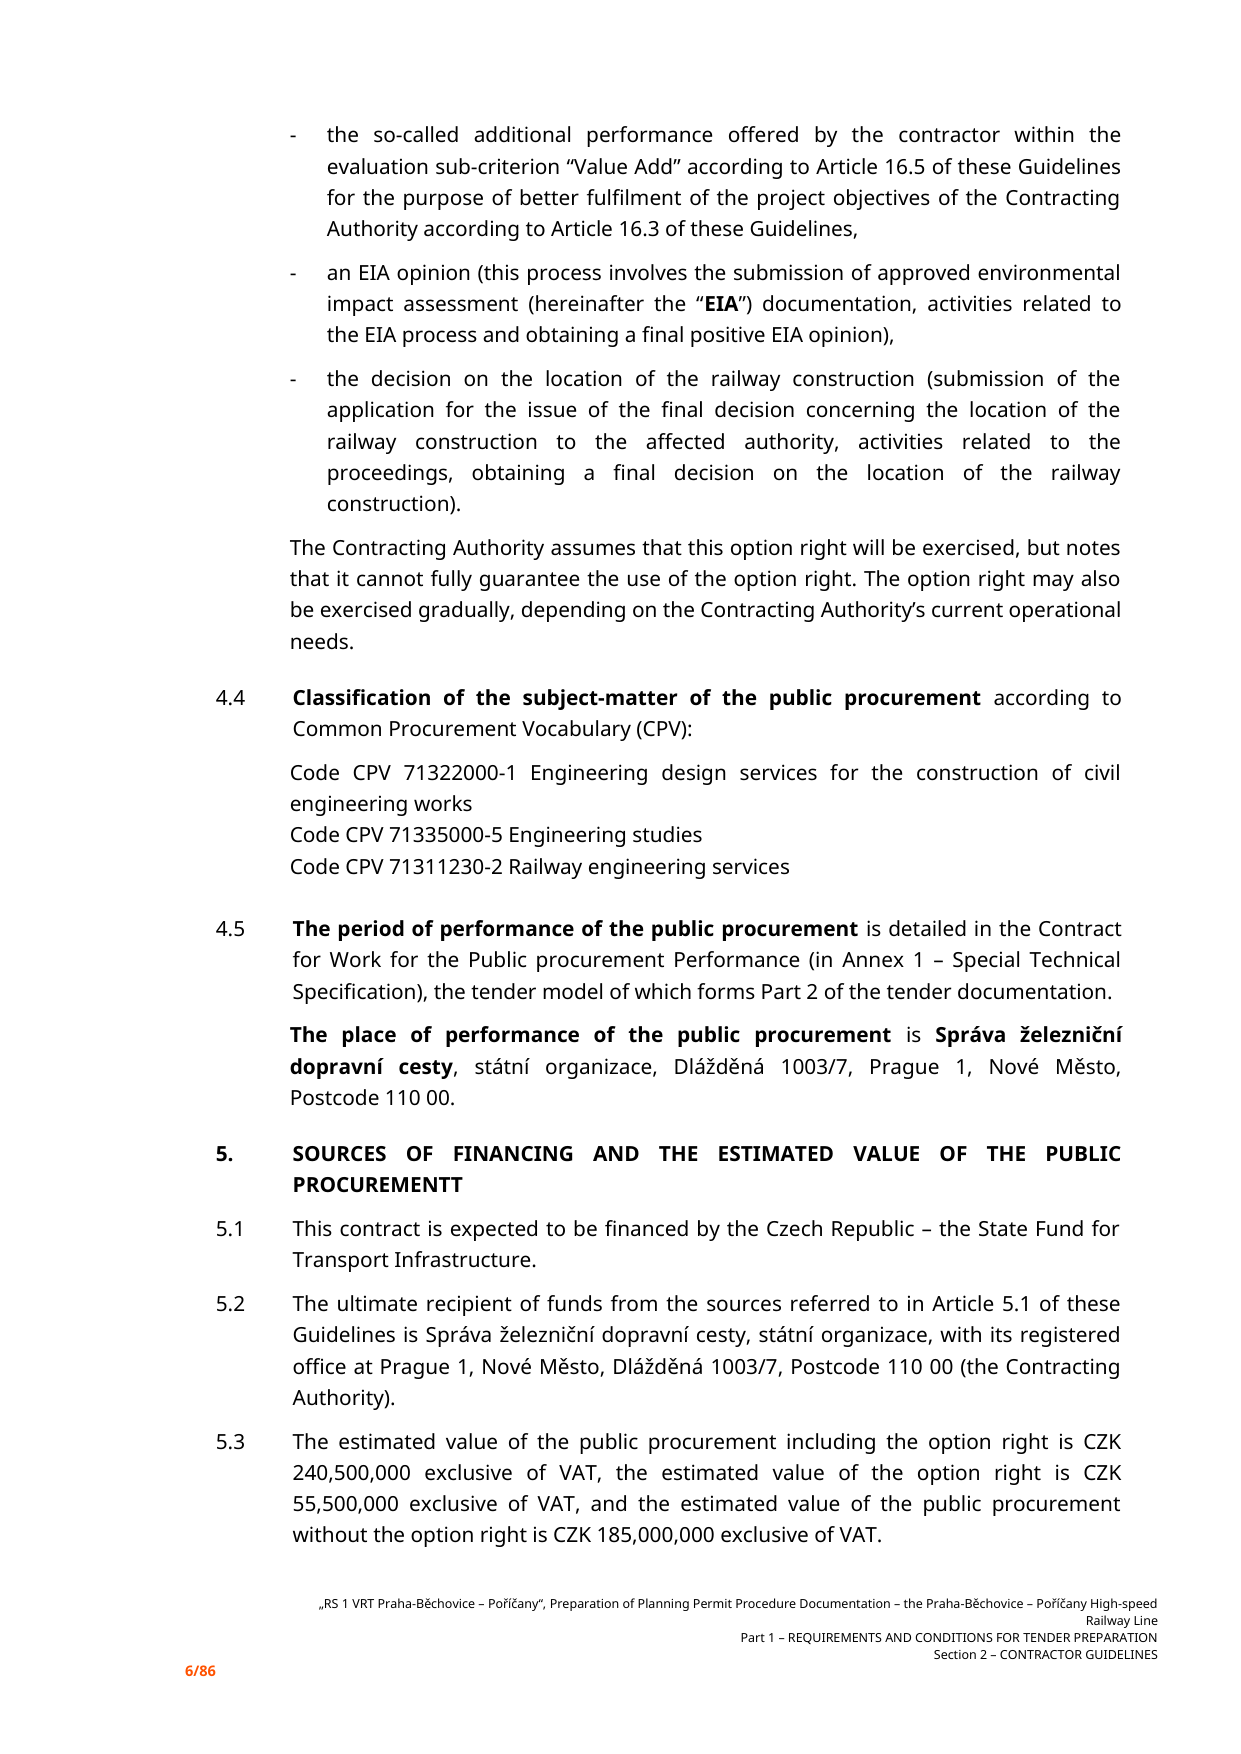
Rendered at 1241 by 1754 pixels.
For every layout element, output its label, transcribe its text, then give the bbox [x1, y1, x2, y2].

text The estimated value of the public procurement including the option right is CZK 240,500,000 exclusive of VAT, the estimated value of the option right is CZK 55,500,000 exclusive of VAT, and the estimated value of the public procurement without the option right is CZK 185,000,000 exclusive of VAT. [216, 1427, 1122, 1549]
text The Contracting Authority assumes that this option right will be exercised, but notes that it cannot fully guarantee the use of the option right. The option right may also be exercised gradually, depending on the Contracting Authority’s current operational needs. [289, 533, 1122, 655]
text The place of performance of the public procurement is Správa železniční dopravní cesty, státní organizace, Dlážděná 1003/7, Prague 1, Nové Město, Postcode 110 00. [289, 1021, 1122, 1112]
list the decision on the location of the railway construction (submission of the application for the issue of the final decision concerning the location of the railway construction to the affected authority, activities related to the proceedings, obtaining a final decision on the location of the railway construction). [289, 364, 1122, 518]
text Code CPV 71311230-2 Railway engineering services [289, 852, 1122, 880]
text The period of performance of the public procurement is detailed in the Contract for Work for the Public procurement Performance (in Annex 1 – Special Technical Specification), the tender model of which forms Part 2 of the tender documentation. [216, 914, 1122, 1005]
text SOURCES OF FINANCING AND THE ESTIMATED VALUE OF THE PUBLIC PROCUREMENTT [216, 1139, 1122, 1199]
text Code CPV 71335000-5 Engineering studies [289, 821, 1122, 849]
list an EIA opinion (this process involves the submission of approved environmental impact assessment (hereinafter the “EIA”) documentation, activities related to the EIA process and obtaining a final positive EIA opinion), [289, 258, 1122, 349]
text Classification of the subject-matter of the public procurement according to Common Procurement Vocabulary (CPV): [216, 683, 1122, 743]
text Code CPV 71322000-1 Engineering design services for the construction of civil engineering works [289, 758, 1122, 818]
text The ultimate recipient of funds from the sources referred to in Article 5.1 of these Guidelines is Správa železniční dopravní cesty, státní organizace, with its registered office at Prague 1, Nové Město, Dlážděná 1003/7, Postcode 110 00 (the Contracting Authority). [216, 1289, 1122, 1412]
text This contract is expected to be financed by the Czech Republic – the State Fund for Transport Infrastructure. [216, 1214, 1122, 1274]
list the so-called additional performance offered by the contractor within the evaluation sub-criterion “Value Add” according to Article 16.5 of these Guidelines for the purpose of better fulfilment of the project objectives of the Contracting Authority according to Article 16.3 of these Guidelines, [289, 121, 1122, 243]
